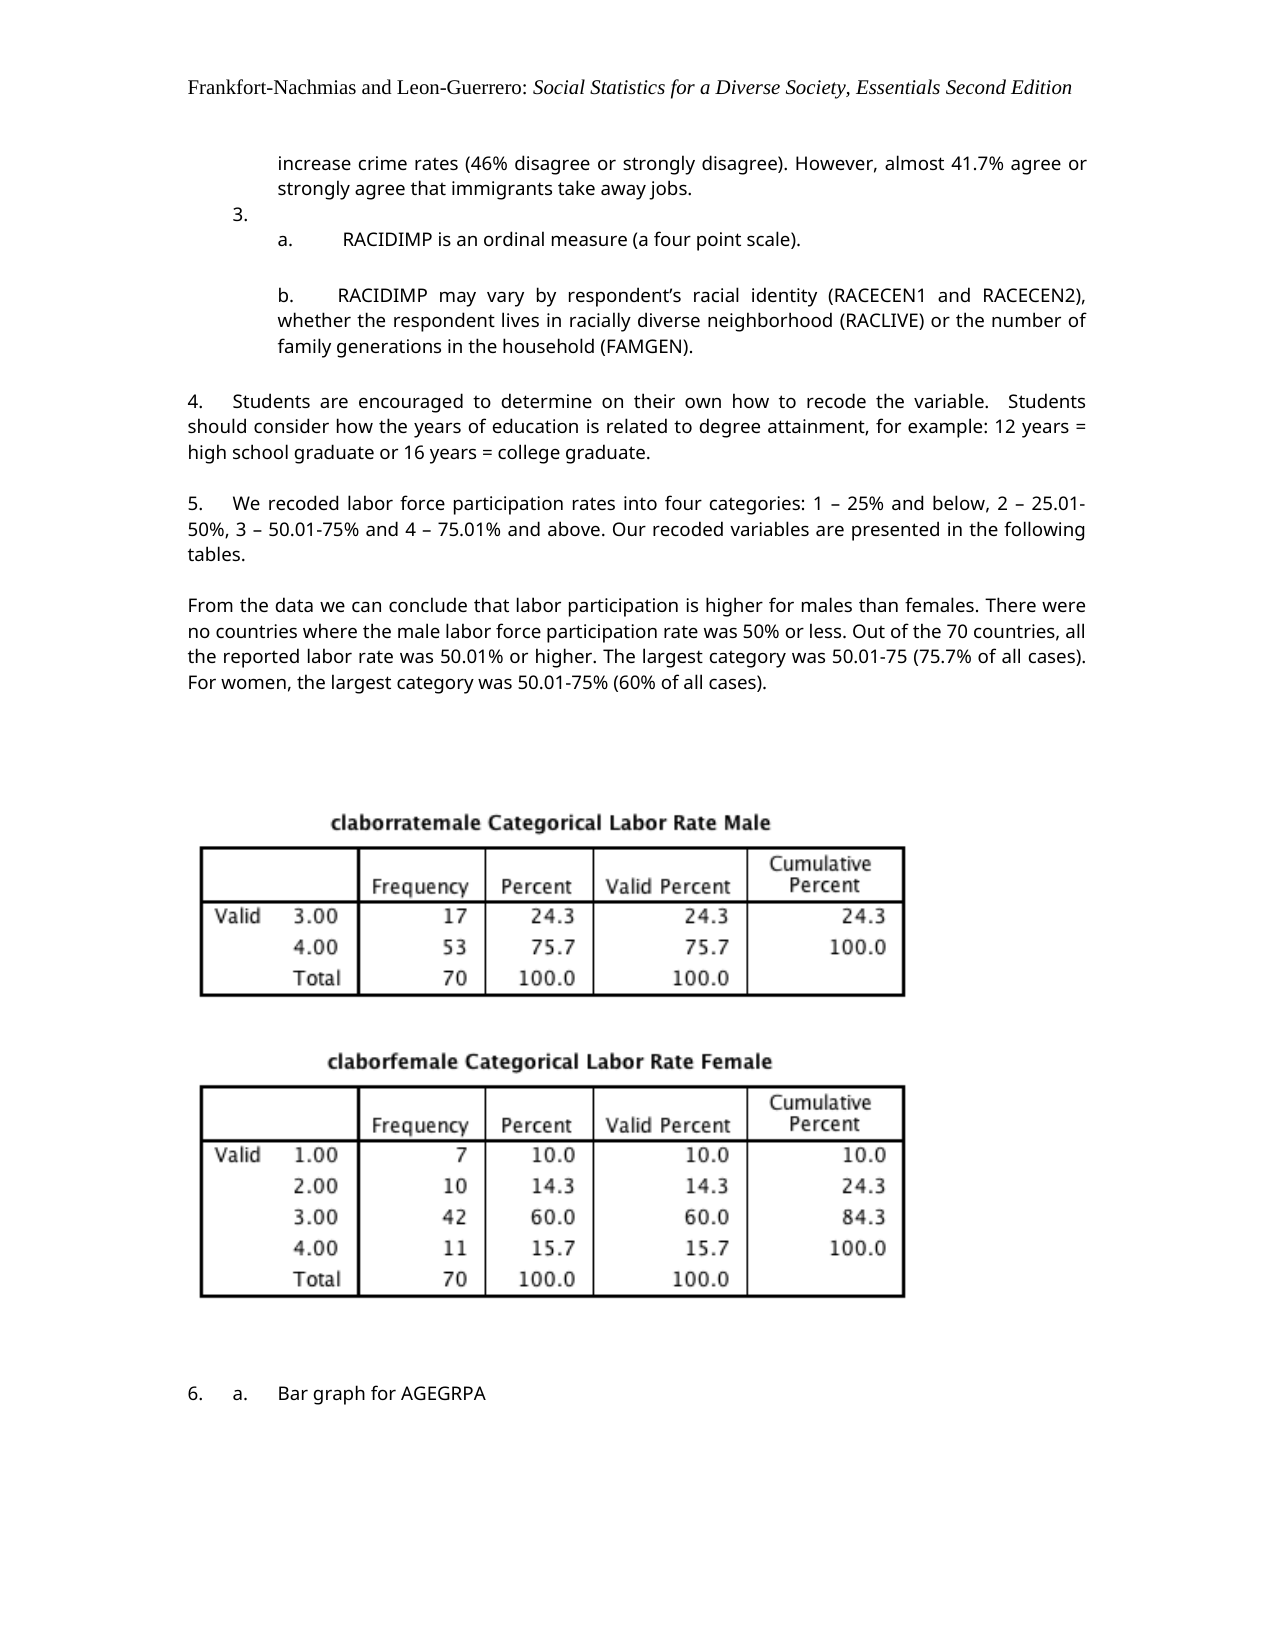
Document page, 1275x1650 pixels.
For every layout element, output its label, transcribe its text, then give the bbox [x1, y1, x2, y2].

picture [187, 773, 935, 1326]
text 6. a. Bar graph for AGEGRPA [187, 1380, 1087, 1406]
text 3. [187, 201, 1087, 227]
text 4. Students are encouraged to determine on their own how to recode the variable. Students should consider how the years of education is related to degree attainment, for example: 12 years = high school graduate or 16 years = college graduate. [187, 388, 1087, 465]
text a. RACIDIMP is an ordinal measure (a four point scale). [187, 227, 1087, 252]
text From the data we can conclude that labor participation is higher for males than females. There were no countries where the male labor force participation rate was 50% or less. Out of the 70 countries, all the reported labor rate was 50.01% or higher. The largest category was 50.01-75 (75.7% of all cases). For women, the largest category was 50.01-75% (60% of all cases). [187, 592, 1087, 694]
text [187, 150, 1087, 201]
text b. RACIDIMP may vary by respondent’s racial identity (RACECEN1 and RACECEN2), whether the respondent lives in racially diverse neighborhood (RACLIVE) or the number of family generations in the household (FAMGEN). [187, 282, 1087, 358]
text 5. We recoded labor force participation rates into four categories: 1 – 25% and below, 2 – 25.01-50%, 3 – 50.01-75% and 4 – 75.01% and above. Our recoded variables are presented in the following tables. [187, 490, 1087, 567]
